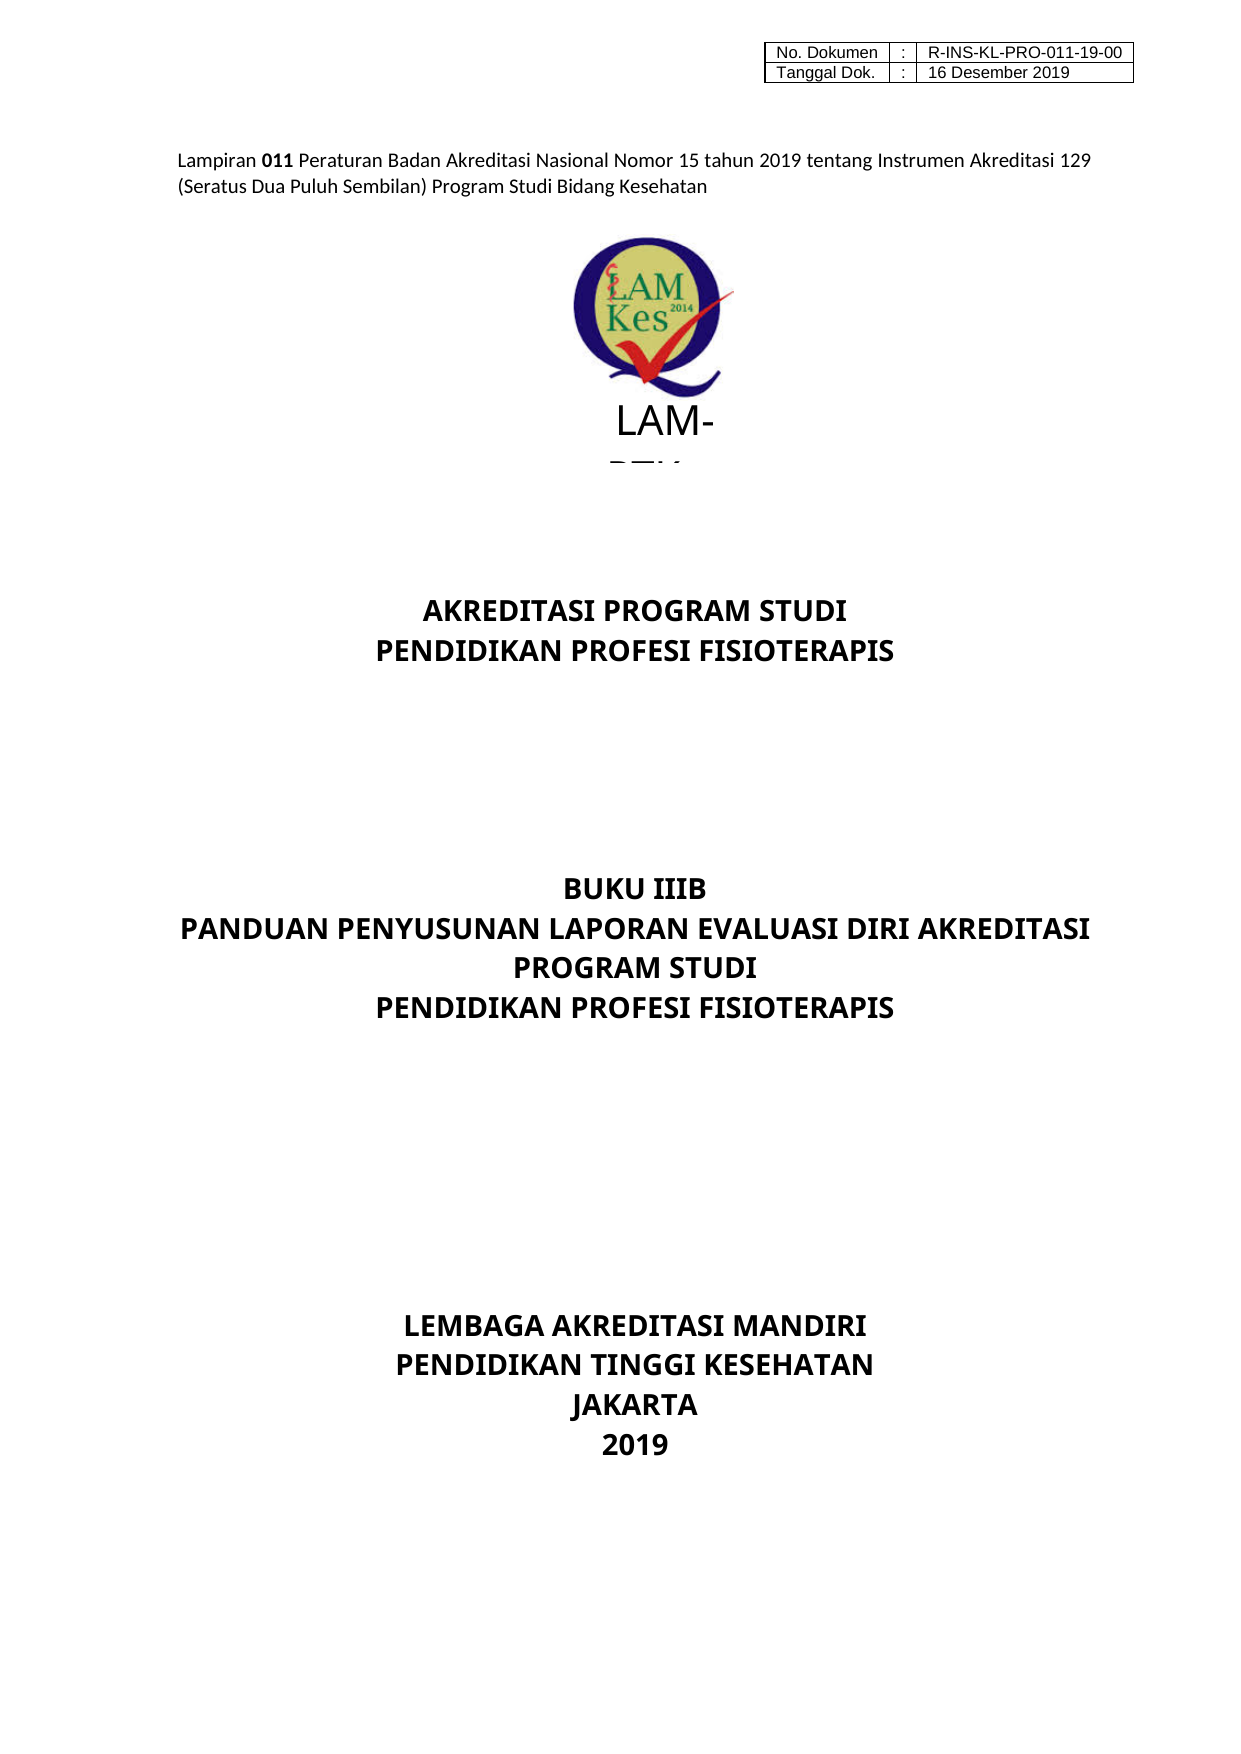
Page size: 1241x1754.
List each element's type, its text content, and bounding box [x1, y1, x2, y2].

text Lampiran 011 Peraturan Badan Akreditasi Nasional Nomor 15 tahun 2019 tentang Instrumen Akreditasi 129 (Seratus Dua Puluh Sembilan) Program Studi Bidang Kesehatan [177, 148, 1092, 198]
text PENDIDIKAN PROFESI FISIOTERAPIS [177, 987, 1092, 1027]
text PENDIDIKAN TINGGI KESEHATAN [177, 1345, 1092, 1384]
text 2019 [177, 1424, 1092, 1464]
text LEMBAGA AKREDITASI MANDIRI [177, 1305, 1092, 1345]
text BUKU IIIB [177, 868, 1092, 908]
picture [565, 234, 734, 401]
text PENDIDIKAN PROFESI FISIOTERAPIS [177, 630, 1092, 670]
text AKREDITASI PROGRAM STUDI [177, 591, 1092, 630]
text PANDUAN PENYUSUNAN LAPORAN EVALUASI DIRI AKREDITASI PROGRAM STUDI [177, 908, 1092, 987]
text JAKARTA [177, 1384, 1092, 1424]
